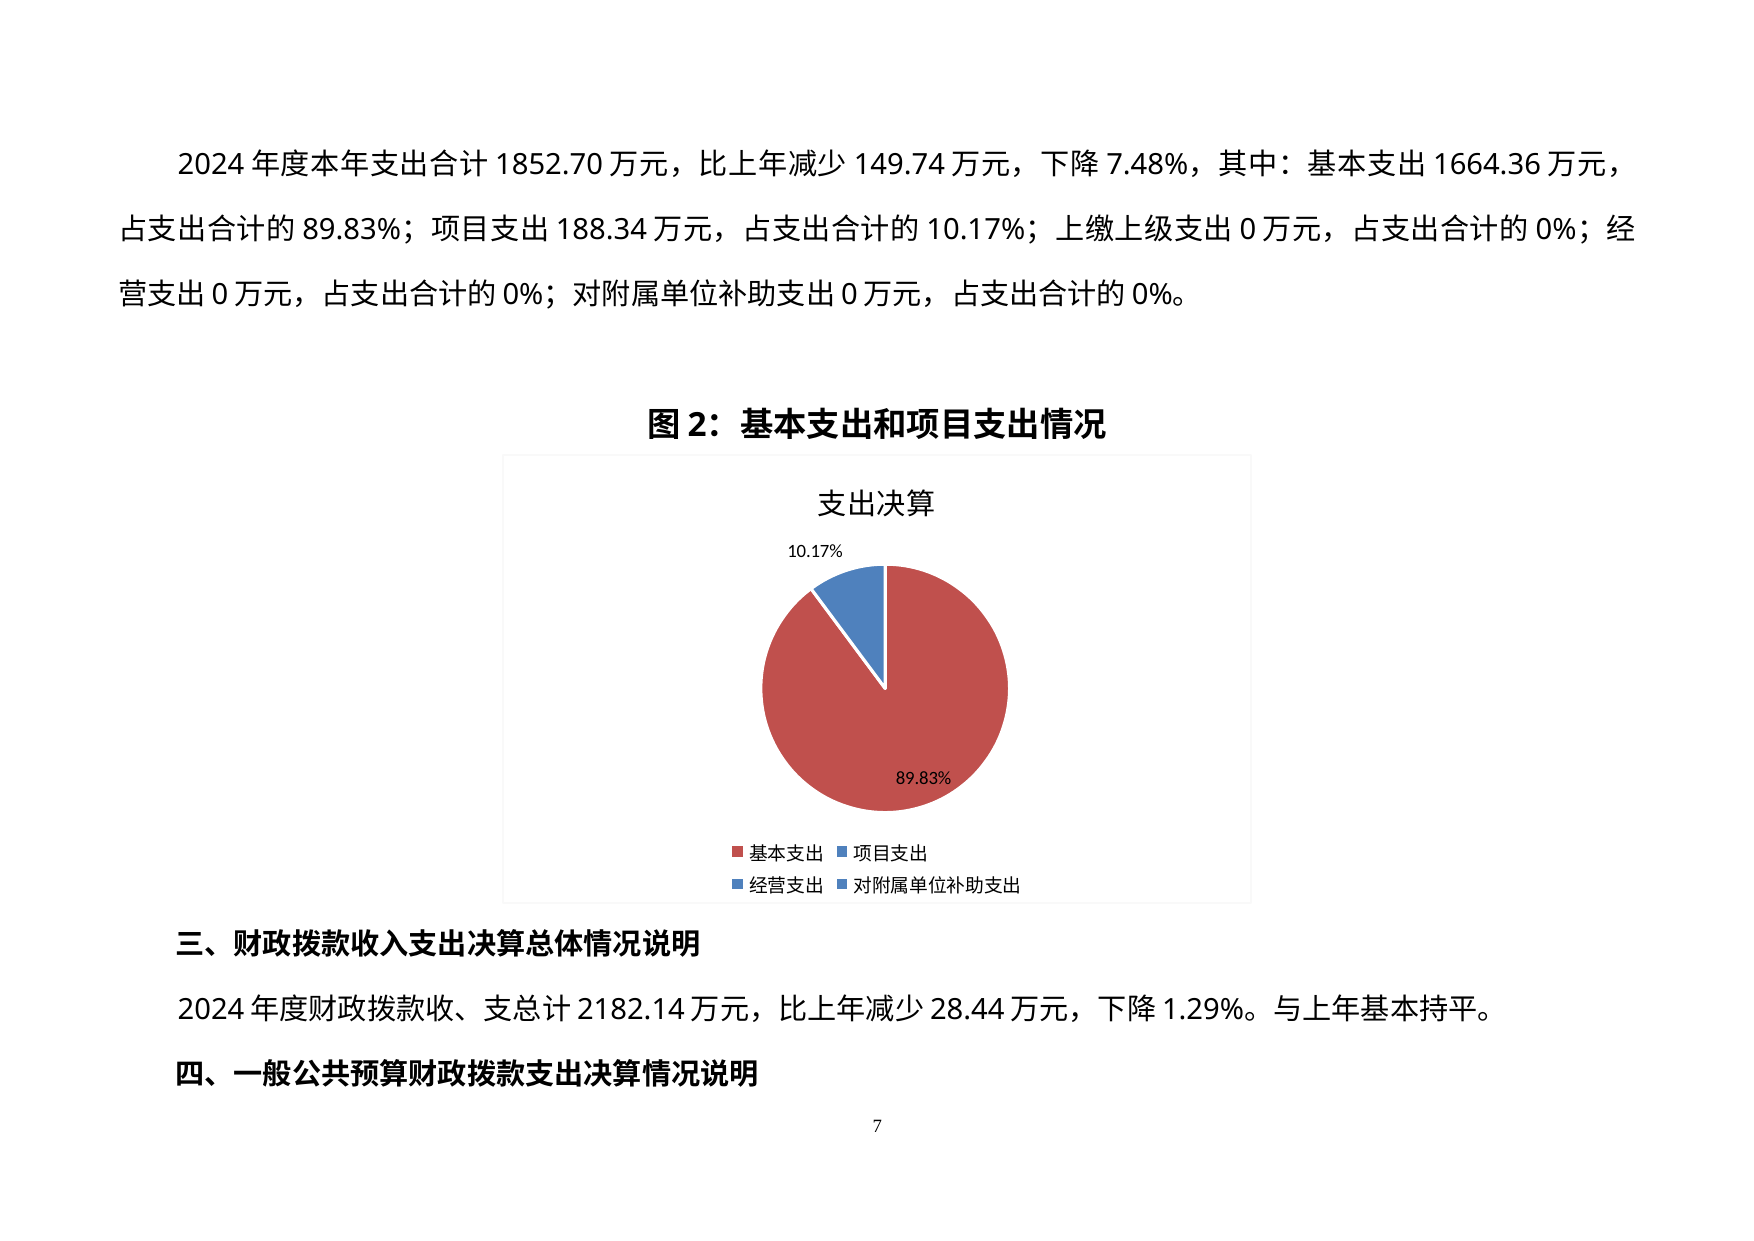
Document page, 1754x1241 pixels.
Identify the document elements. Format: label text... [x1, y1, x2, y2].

text 三、财政拨款收入支出决算总体情况说明 [118, 909, 1636, 974]
text 图2：基本支出和项目支出情况 [118, 389, 1636, 454]
text 四、一般公共预算财政拨款支出决算情况说明 [118, 1039, 1636, 1104]
text 2024年度财政拨款收、支总计2182.14万元，比上年减少28.44万元，下降1.29%。与上年基本持平。 [118, 974, 1636, 1039]
text 2024年度本年支出合计1852.70万元，比上年减少149.74万元，下降7.48%，其中：基本支出1664.36万元，占支出合计的89.83%；项目支出188.34万元，占支出合计的10.17%；上缴上级支出0万元，占支出合计的0%；经营支出0万元，占支出合计的0%；对附属单位补助支出0万元，占支出合计的0%。 [118, 129, 1636, 324]
